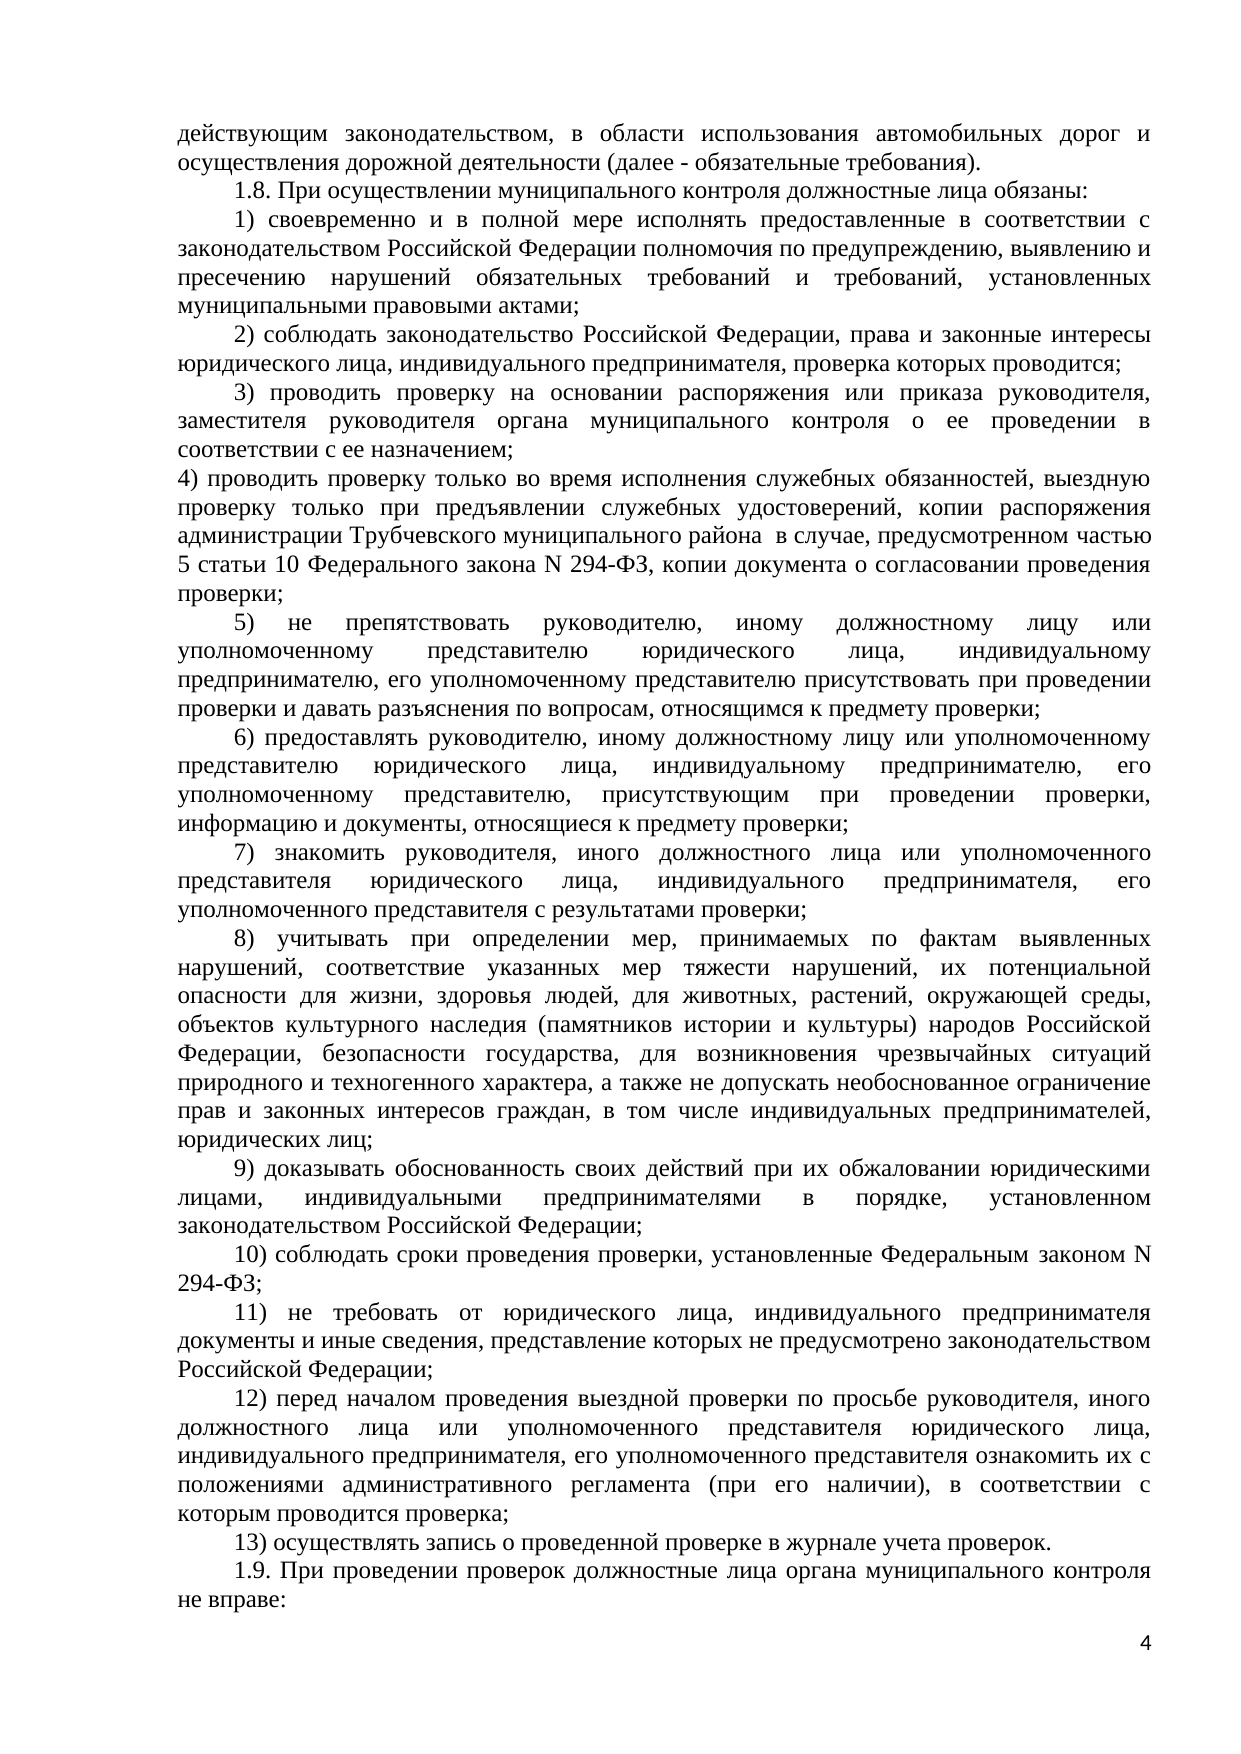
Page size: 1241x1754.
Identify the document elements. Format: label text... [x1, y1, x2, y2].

text 5) не препятствовать руководителю, иному должностному лицу или уполномоченному представителю юридического лица, индивидуальному предпринимателю, его уполномоченному представителю присутствовать при проведении проверки и давать разъяснения по вопросам, относящимся к предмету проверки; [177, 607, 1152, 722]
text 8) учитывать при определении мер, принимаемых по фактам выявленных нарушений, соответствие указанных мер тяжести нарушений, их потенциальной опасности для жизни, здоровья людей, для животных, растений, окружающей среды, объектов культурного наследия (памятников истории и культуры) народов Российской Федерации, безопасности государства, для возникновения чрезвычайных ситуаций природного и техногенного характера, а также не допускать необоснованное ограничение прав и законных интересов граждан, в том числе индивидуальных предпринимателей, юридических лиц; [177, 923, 1152, 1153]
text 1.9. При проведении проверок должностные лица органа муниципального контроля не вправе: [177, 1556, 1152, 1613]
text 2) соблюдать законодательство Российской Федерации, права и законные интересы юридического лица, индивидуального предпринимателя, проверка которых проводится; [177, 319, 1152, 377]
text 9) доказывать обоснованность своих действий при их обжаловании юридическими лицами, индивидуальными предпринимателями в порядке, установленном законодательством Российской Федерации; [177, 1153, 1152, 1239]
text 7) знакомить руководителя, иного должностного лица или уполномоченного представителя юридического лица, индивидуального предпринимателя, его уполномоченного представителя с результатами проверки; [177, 837, 1152, 923]
text 1) своевременно и в полной мере исполнять предоставленные в соответствии с законодательством Российской Федерации полномочия по предупреждению, выявлению и пресечению нарушений обязательных требований и требований, установленных муниципальными правовыми актами; [177, 204, 1152, 319]
text 13) осуществлять запись о проведенной проверке в журнале учета проверок. [177, 1527, 1152, 1556]
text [177, 118, 1152, 176]
text 6) предоставлять руководителю, иному должностному лицу или уполномоченному представителю юридического лица, индивидуальному предпринимателю, его уполномоченному представителю, присутствующим при проведении проверки, информацию и документы, относящиеся к предмету проверки; [177, 722, 1152, 837]
text 1.8. При осуществлении муниципального контроля должностные лица обязаны: [177, 176, 1152, 204]
text 11) не требовать от юридического лица, индивидуального предпринимателя документы и иные сведения, представление которых не предусмотрено законодательством Российской Федерации; [177, 1297, 1152, 1383]
text 12) перед началом проведения выездной проверки по просьбе руководителя, иного должностного лица или уполномоченного представителя юридического лица, индивидуального предпринимателя, его уполномоченного представителя ознакомить их с положениями административного регламента (при его наличии), в соответствии с которым проводится проверка; [177, 1383, 1152, 1527]
text 10) соблюдать сроки проведения проверки, установленные Федеральным законом N 294-ФЗ; [177, 1239, 1152, 1297]
text 3) проводить проверку на основании распоряжения или приказа руководителя, заместителя руководителя органа муниципального контроля о ее проведении в соответствии с ее назначением; [177, 377, 1152, 463]
text 4) проводить проверку только во время исполнения служебных обязанностей, выездную проверку только при предъявлении служебных удостоверений, копии распоряжения администрации Трубчевского муниципального района в случае, предусмотренном частью 5 статьи 10 Федерального закона N 294-ФЗ, копии документа о согласовании проведения проверки; [177, 463, 1152, 607]
